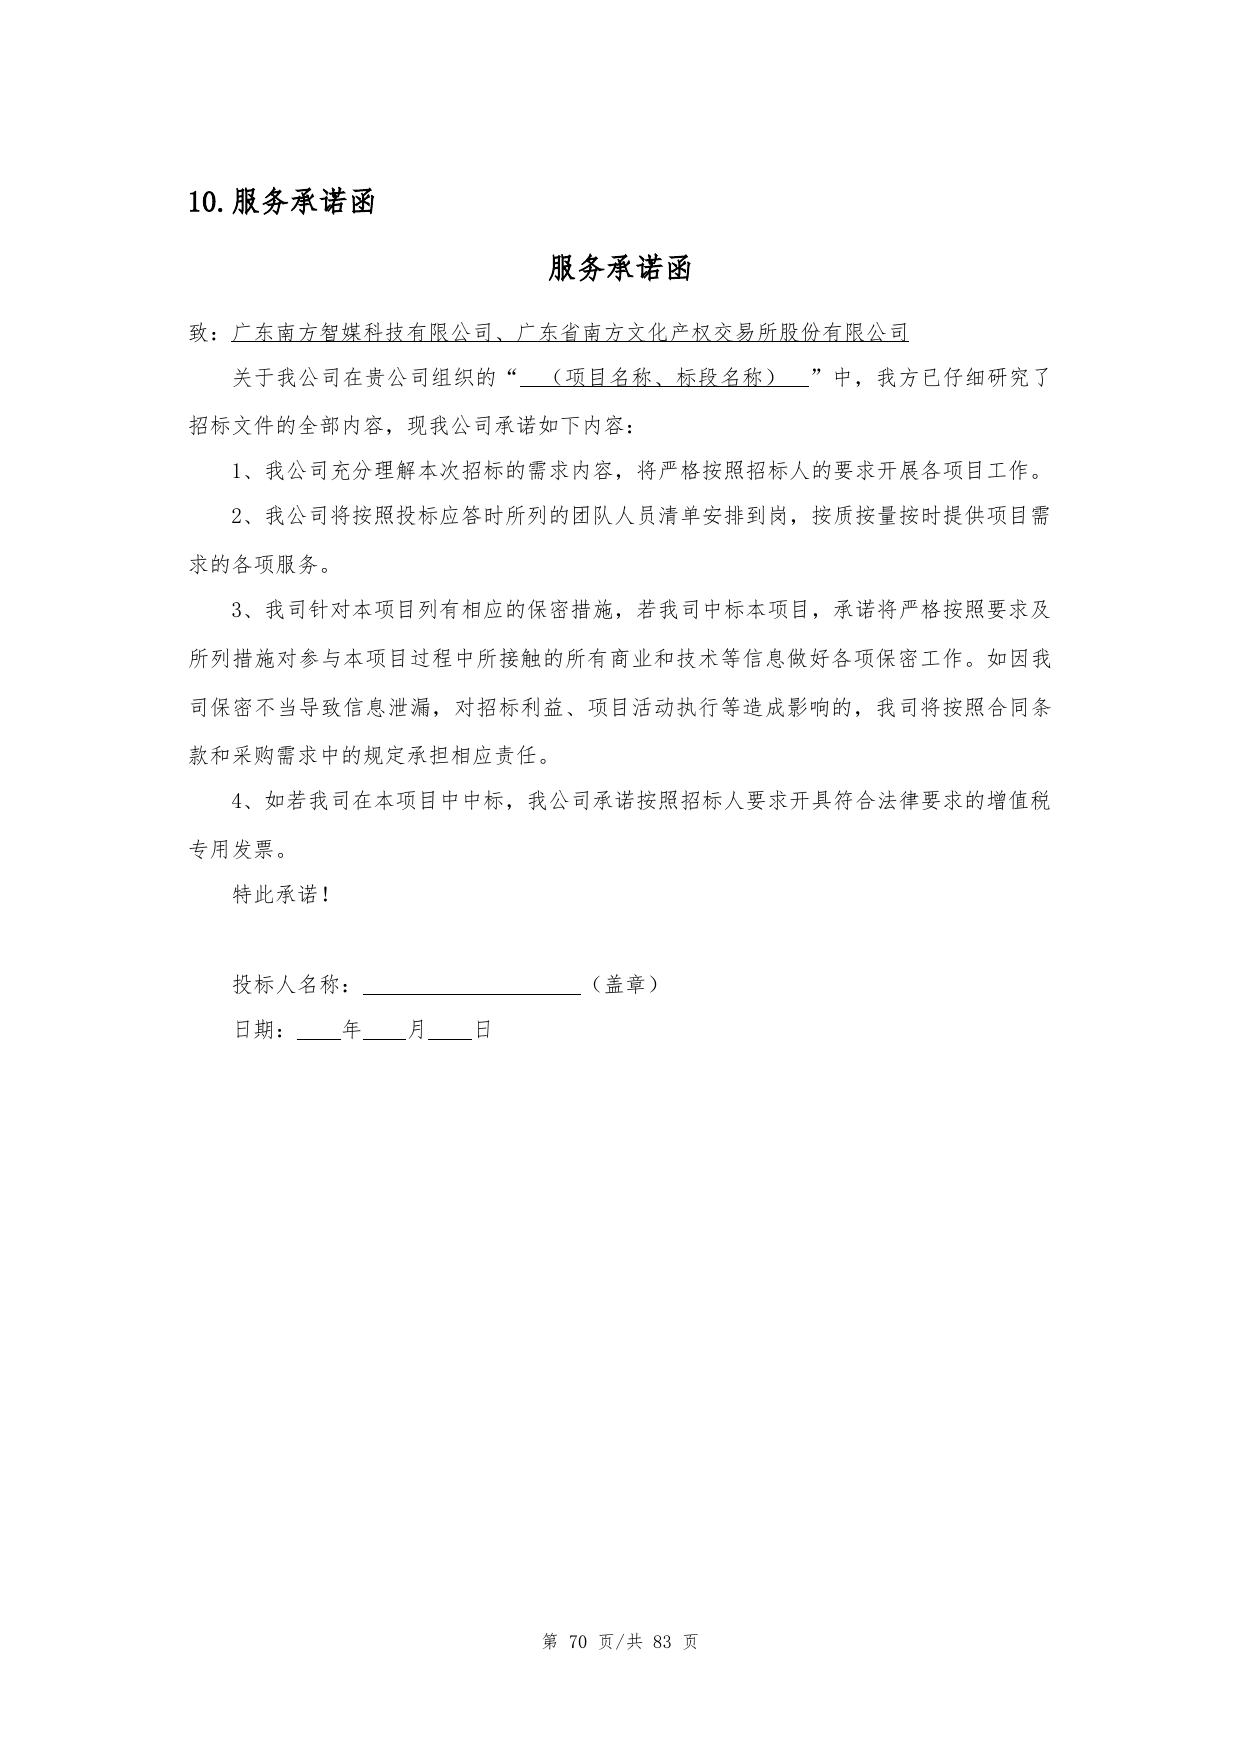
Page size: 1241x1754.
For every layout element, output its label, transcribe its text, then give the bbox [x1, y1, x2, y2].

text 2、我公司将按照投标应答时所列的团队人员清单安排到岗，按质按量按时提供项目需求的各项服务。 [187, 498, 1053, 579]
title 10.服务承诺函 [187, 174, 1053, 220]
text 4、如若我司在本项目中中标，我公司承诺按照招标人要求开具符合法律要求的增值税专用发票。 [187, 783, 1053, 864]
text 特此承诺！ [187, 877, 1053, 909]
text 致：广东南方智媒科技有限公司、广东省南方文化产权交易所股份有限公司 [187, 314, 1053, 347]
text 关于我公司在贵公司组织的“ （项目名称、标段名称） ”中，我方已仔细研究了招标文件的全部内容，现我公司承诺如下内容： [187, 359, 1053, 441]
text 投标人名称： （盖章） [187, 967, 1053, 999]
text 1、我公司充分理解本次招标的需求内容，将严格按照招标人的要求开展各项目工作。 [187, 453, 1053, 486]
text 日期： 年 月 日 [187, 1012, 1053, 1044]
text 服务承诺函 [187, 233, 1053, 298]
text 3、我司针对本项目列有相应的保密措施，若我司中标本项目，承诺将严格按照要求及所列措施对参与本项目过程中所接触的所有商业和技术等信息做好各项保密工作。如因我司保密不当导致信息泄漏，对招标利益、项目活动执行等造成影响的，我司将按照合同条款和采购需求中的规定承担相应责任。 [187, 592, 1053, 771]
